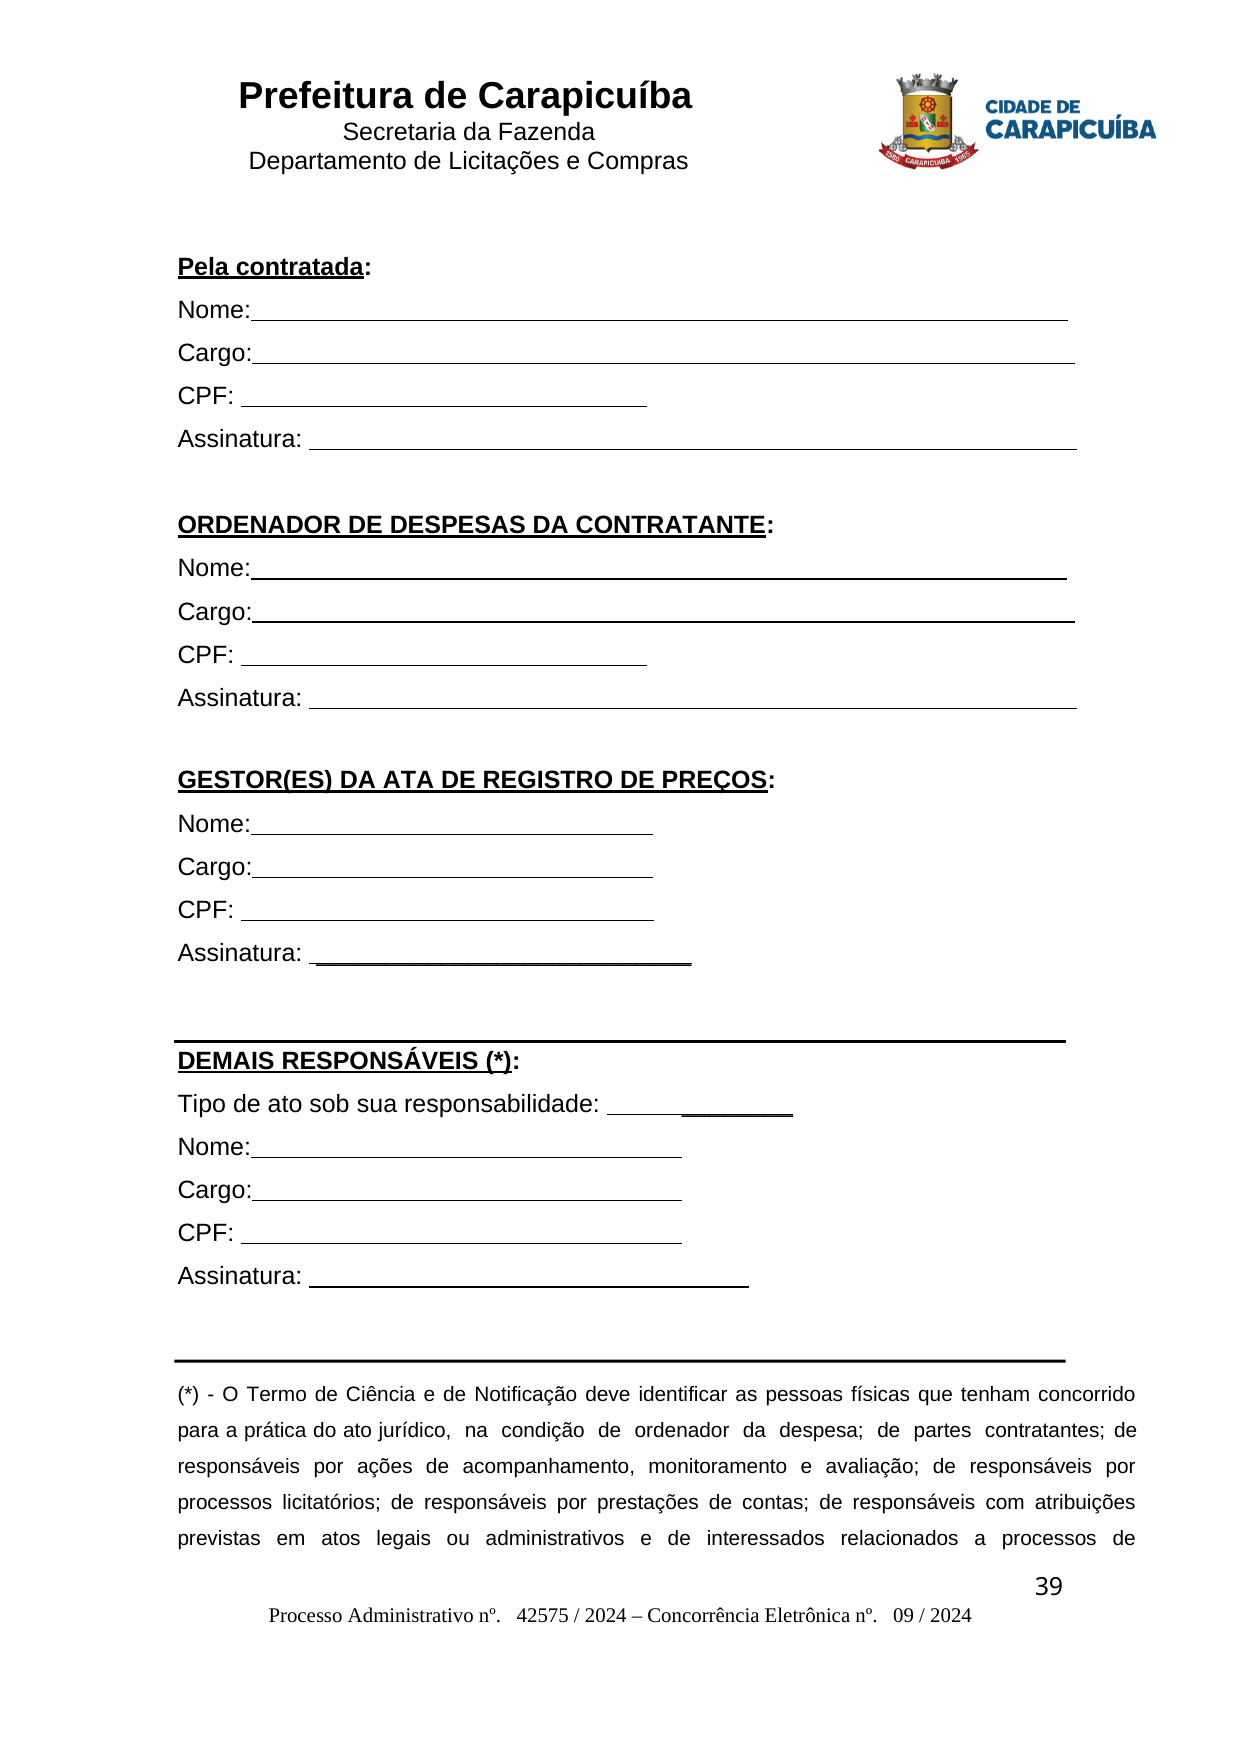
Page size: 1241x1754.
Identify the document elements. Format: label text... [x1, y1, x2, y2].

text Cargo: [177, 597, 1137, 625]
text Assinatura: [177, 683, 1137, 712]
text ORDENADOR DE DESPESAS DA CONTRATANTE: [177, 510, 1137, 539]
text Nome: [177, 808, 1137, 837]
picture [877, 65, 1159, 172]
text Assinatura: [177, 424, 1137, 453]
text Assinatura: ___________________________ [177, 938, 1137, 967]
text Tipo de ato sob sua responsabilidade: ________ Nome: [177, 1089, 1137, 1161]
text CPF: [177, 640, 1137, 668]
text Nome: [177, 295, 1137, 323]
text CPF: [177, 381, 1137, 410]
text Assinatura: [177, 1261, 1137, 1290]
text Pela contratada: [177, 252, 1137, 280]
text CPF: [177, 895, 1137, 923]
text GESTOR(ES) DA ATA DE REGISTRO DE PREÇOS: [177, 765, 1137, 794]
text Cargo: [177, 852, 1137, 880]
text Cargo: [177, 338, 1137, 367]
text Cargo: [177, 1175, 1137, 1204]
text CPF: [177, 1218, 1137, 1247]
text Nome: [177, 553, 1137, 582]
text DEMAIS RESPONSÁVEIS (*): [177, 1046, 1137, 1074]
